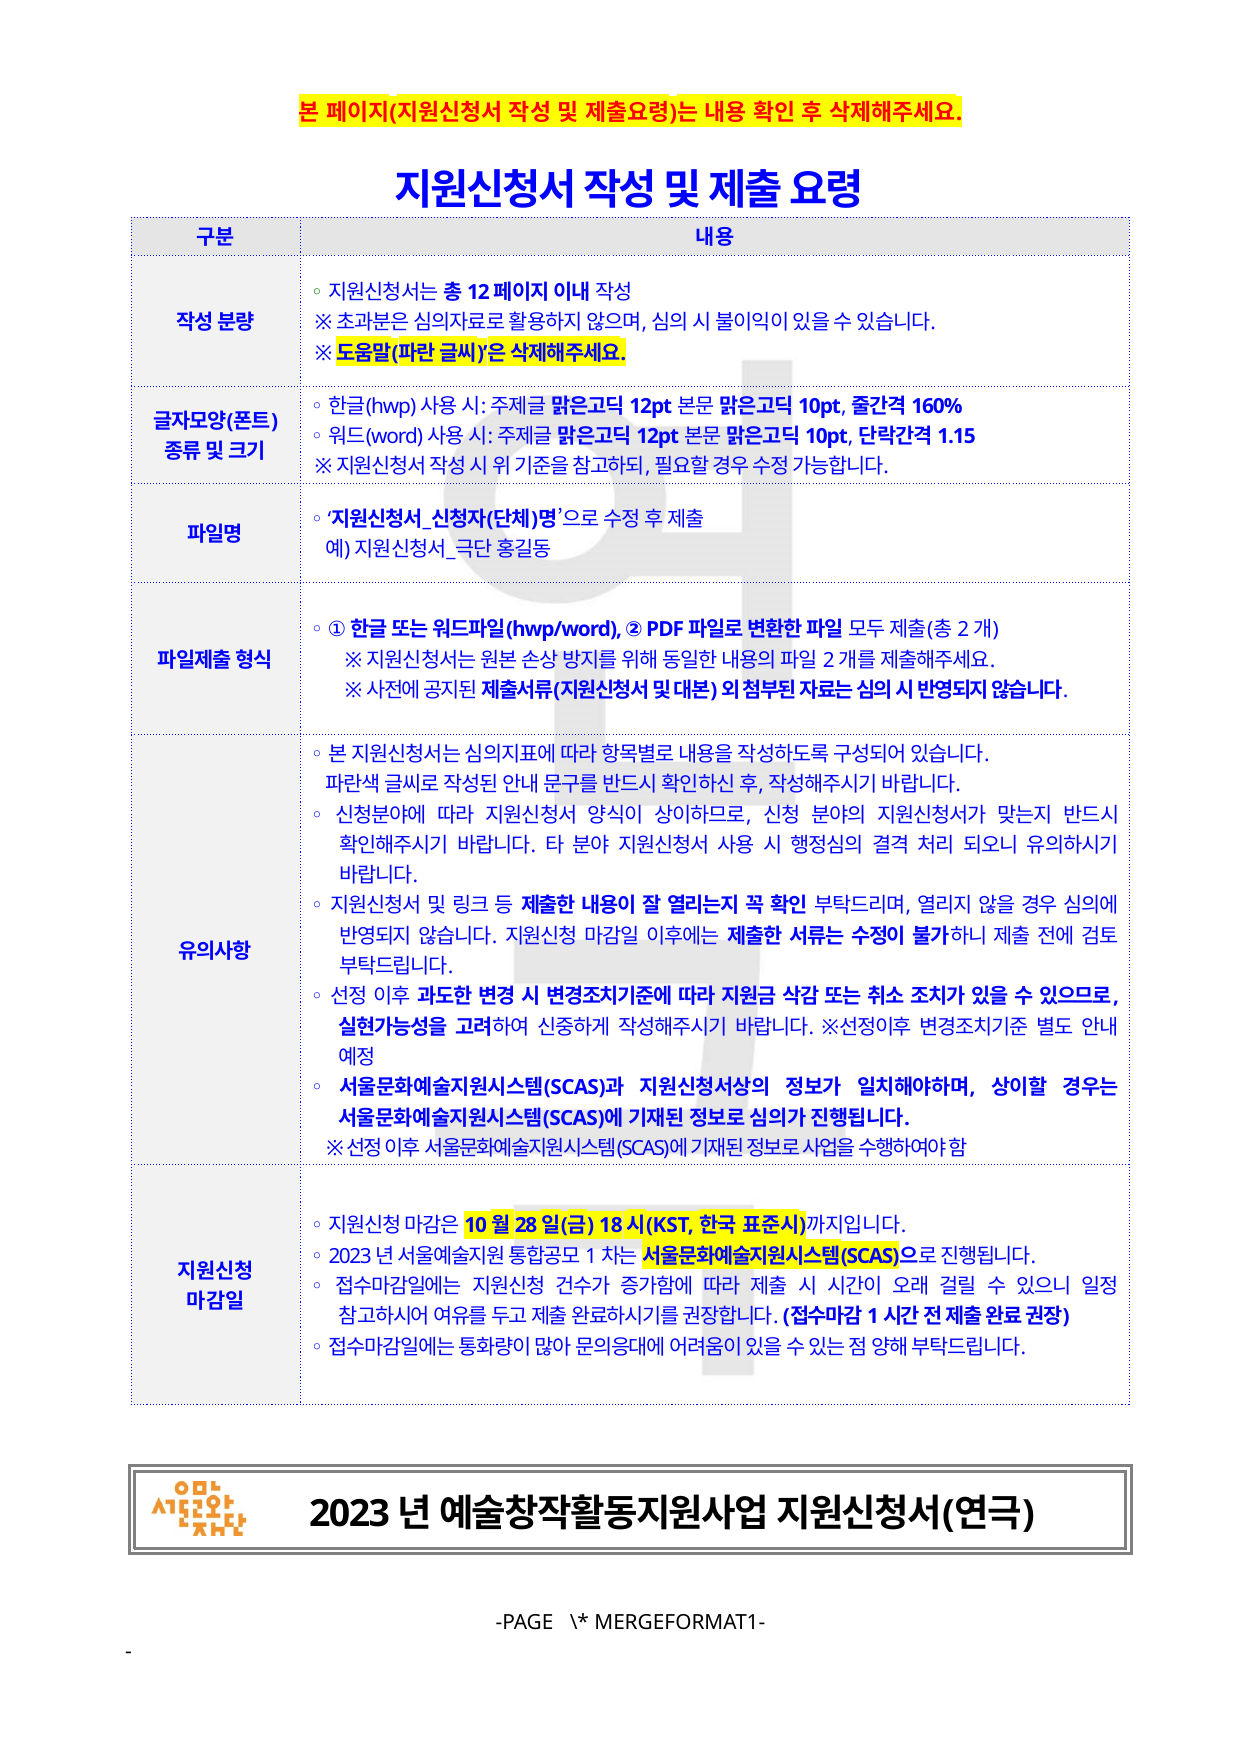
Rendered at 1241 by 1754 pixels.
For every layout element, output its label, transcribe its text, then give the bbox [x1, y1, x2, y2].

picture [125, 217, 1134, 1559]
table_cell ◦ ‘지원신청서_신청자(단체)명’으로 수정 후 제출 예) 지원신청서_극단 홍길동 [300, 483, 1129, 582]
table_cell 작성 분량 [131, 255, 300, 386]
table_cell ◦ 본 지원신청서는 심의지표에 따라 항목별로 내용을 작성하도록 구성되어 있습니다. 파란색 글씨로 작성된 안내 문구를 반드시 확인하신 후, 작성해주시기 바랍니다. ◦ 신청분야에 따라 지원신청서 양식이 상이하므로, 신청 분야의 지원신청서가 맞는지 반드시 확인해주시기 바랍니다. 타 분야 지원신청서 사용 시 행정심의 결격 처리 되오니 유의하시기 바랍니다. ◦ 지원신청서 및 링크 등 제출한 내용이 잘 열리는지 꼭 확인 부탁드리며, 열리지 않을 경우 심의에 반영되지 않습니다. 지원신청 마감일 이후에는 제출한 서류는 수정이 불가하니 제출 전에 검토 부탁드립니다. ◦ 선정 이후 과도한 변경 시 변경조치기준에 따라 지원금 삭감 또는 취소 조치가 있을 수 있으므로, 실현가능성을 고려하여 신중하게 작성해주시기 바랍니다. ※선정이후 변경조치기준 별도 안내 예정 ◦ 서울문화예술지원시스템(SCAS)과 지원신청서상의 정보가 일치해야하며, 상이할 경우는 서울문화예술지원시스템(SCAS)에 기재된 정보로 심의가 진행됩니다. ※ 선정 이후 서울문화예술지원시스템(SCAS)에 기재된 정보로 사업을 수행하여야 함 [300, 734, 1129, 1164]
table_header 내용 [300, 217, 1129, 255]
table_cell 파일제출 형식 [131, 582, 300, 734]
table_header [132, 1467, 305, 1547]
table_cell 파일명 [131, 483, 300, 582]
table_cell 글자모양(폰트) 종류 및 크기 [131, 386, 300, 483]
table_cell 지원신청 마감일 [131, 1164, 300, 1404]
table_header 구분 [131, 217, 300, 255]
table_cell ◦ 지원신청서는 총 12페이지 이내 작성 ※ 초과분은 심의자료로 활용하지 않으며, 심의 시 불이익이 있을 수 있습니다. ※ 도움말(파란 글씨)’은 삭제해주세요. [300, 255, 1129, 386]
table_cell ◦ ① 한글 또는 워드파일(hwp/word), ② PDF파일로 변환한 파일 모두 제출(총 2개) ※ 지원신청서는 원본 손상 방지를 위해 동일한 내용의 파일 2개를 제출해주세요. ※ 사전에 공지된 제출서류(지원신청서 및 대본) 외 첨부된 자료는 심의 시 반영되지 않습니다. [300, 582, 1129, 734]
table_header 2023년 예술창작활동지원사업 지원신청서(연극) [305, 1467, 1128, 1547]
text 지원신청서 작성 및 제출 요령 [125, 156, 1136, 217]
table_cell ◦ 지원신청 마감은 10월 28일(금) 18시(KST, 한국 표준시)까지입니다. ◦ 2023년 서울예술지원 통합공모 1차는 서울문화예술지원시스템(SCAS)으로 진행됩니다. ◦ 접수마감일에는 지원신청 건수가 증가함에 따라 제출 시 시간이 오래 걸릴 수 있으니 일정 참고하시어 여유를 두고 제출 완료하시기를 권장합니다. (접수마감 1시간 전 제출 완료 권장) ◦ 접수마감일에는 통화량이 많아 문의응대에 어려움이 있을 수 있는 점 양해 부탁드립니다. [300, 1164, 1129, 1404]
table_cell ◦ 한글(hwp) 사용 시: 주제글 맑은고딕 12pt 본문 맑은고딕 10pt, 줄간격 160% ◦ 워드(word) 사용 시: 주제글 맑은고딕 12pt 본문 맑은고딕 10pt, 단락간격 1.15 ※ 지원신청서 작성 시 위 기준을 참고하되, 필요할 경우 수정 가능합니다. [300, 386, 1129, 483]
table_cell 유의사항 [131, 734, 300, 1164]
